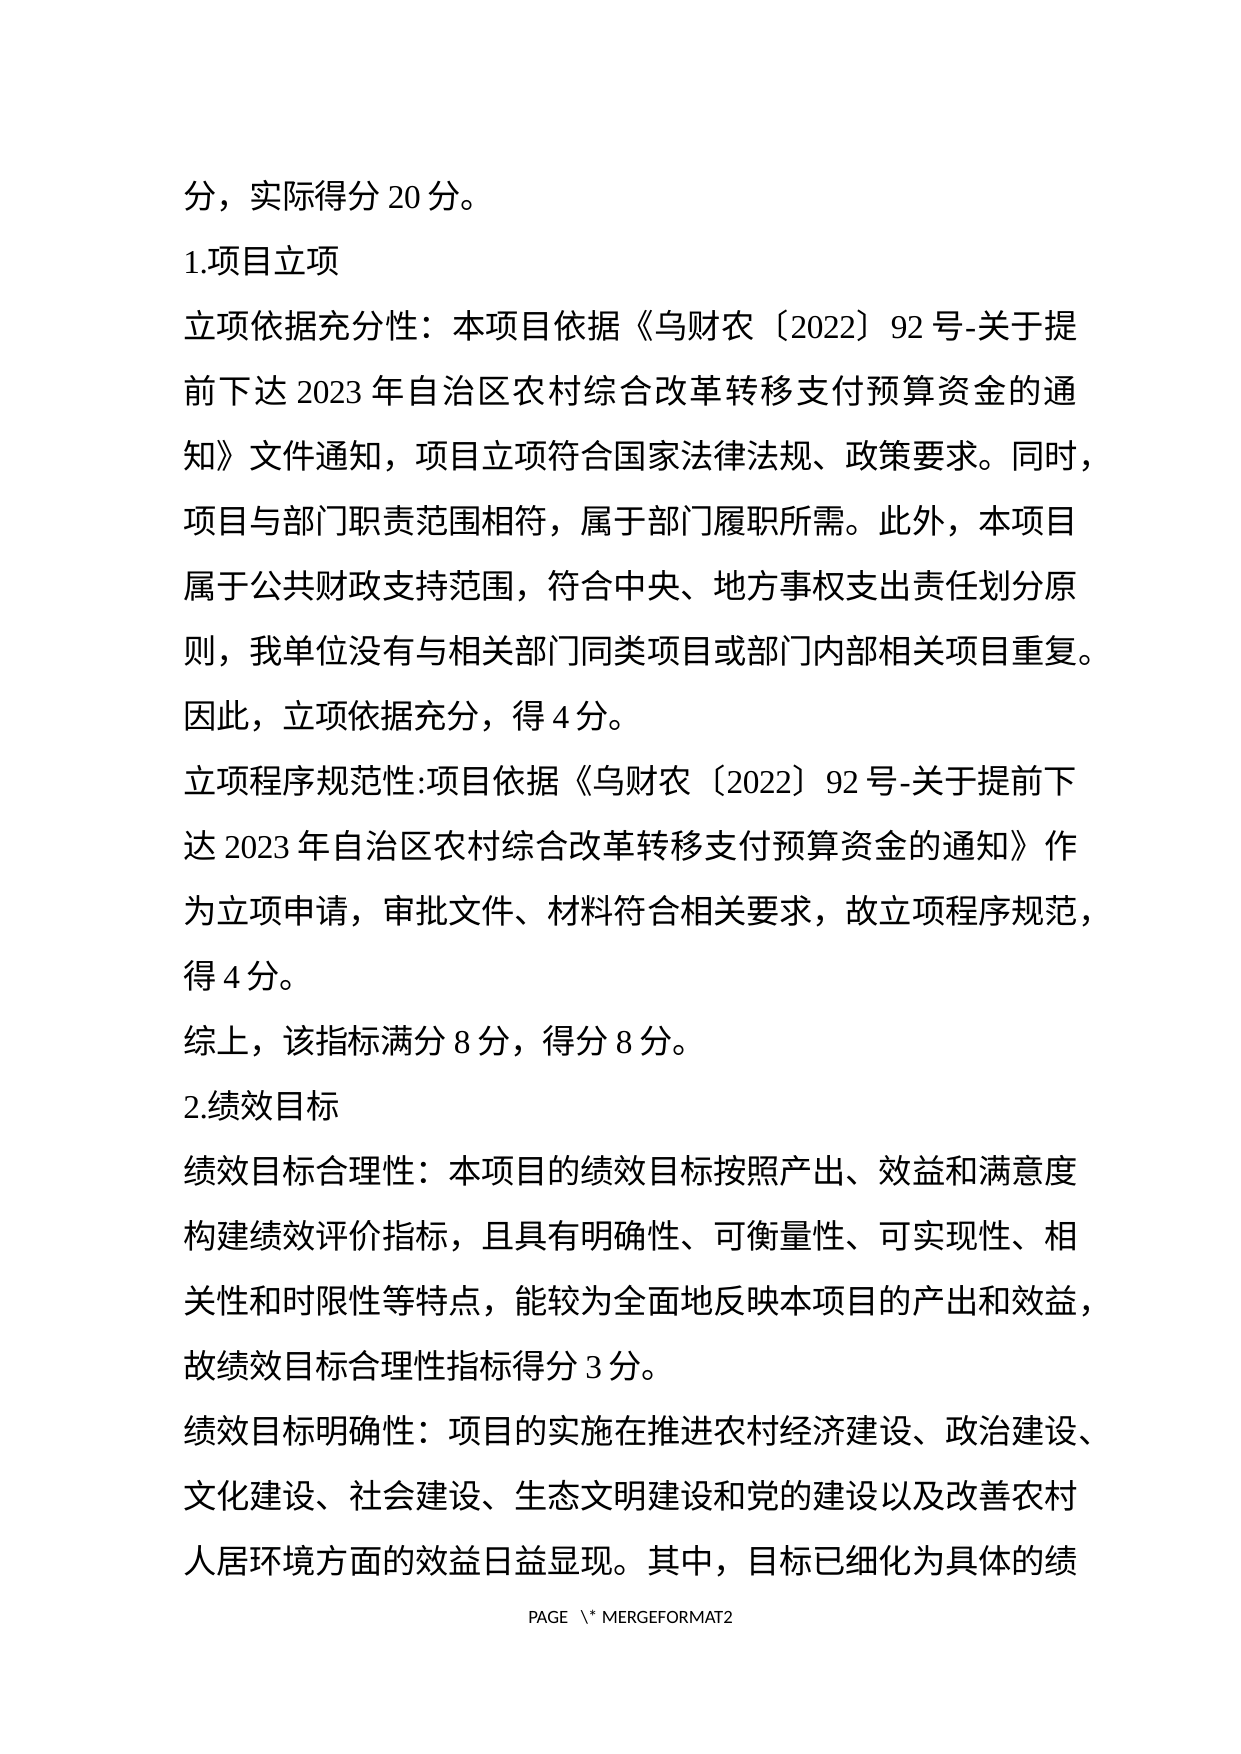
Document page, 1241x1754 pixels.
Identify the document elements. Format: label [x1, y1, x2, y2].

text [183, 162, 1078, 1592]
